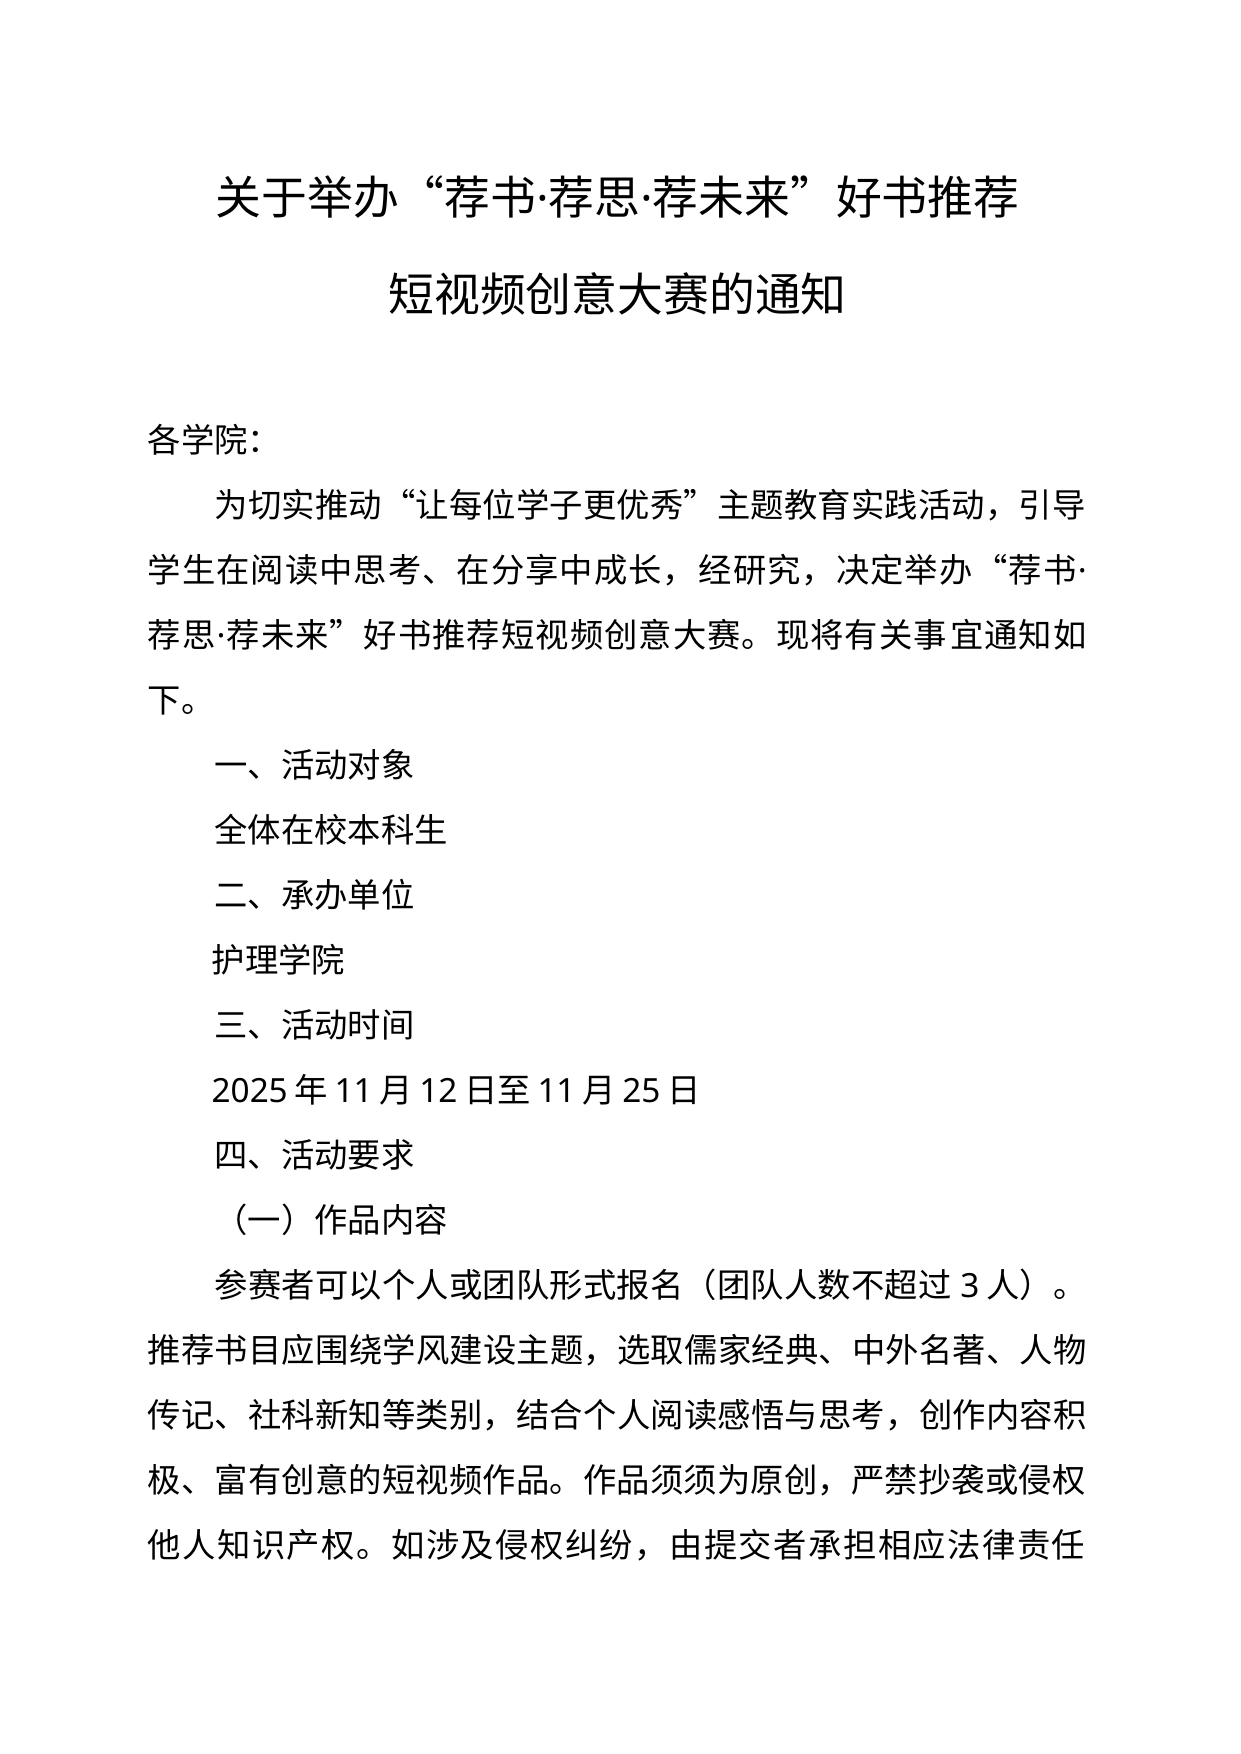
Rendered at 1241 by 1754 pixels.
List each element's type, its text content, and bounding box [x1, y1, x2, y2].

text 二、承办单位 [148, 861, 1087, 926]
text 四、活动要求 [148, 1121, 1087, 1186]
text 护理学院 [148, 926, 1087, 991]
text 短视频创意大赛的通知 [148, 243, 1087, 341]
text （一）作品内容 [148, 1186, 1087, 1251]
text 各学院： [148, 406, 1087, 471]
text 为切实推动“让每位学子更优秀”主题教育实践活动，引导学生在阅读中思考、在分享中成长，经研究，决定举办“荐书·荐思·荐未来”好书推荐短视频创意大赛。现将有关事宜通知如下。 [148, 471, 1087, 731]
text 一、活动对象 [148, 731, 1087, 796]
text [148, 1251, 1087, 1576]
text 2025年11月12日至11月25日 [148, 1056, 1087, 1121]
text 关于举办“荐书·荐思·荐未来”好书推荐 [148, 146, 1087, 243]
text 全体在校本科生 [148, 796, 1087, 861]
text 三、活动时间 [148, 991, 1087, 1056]
